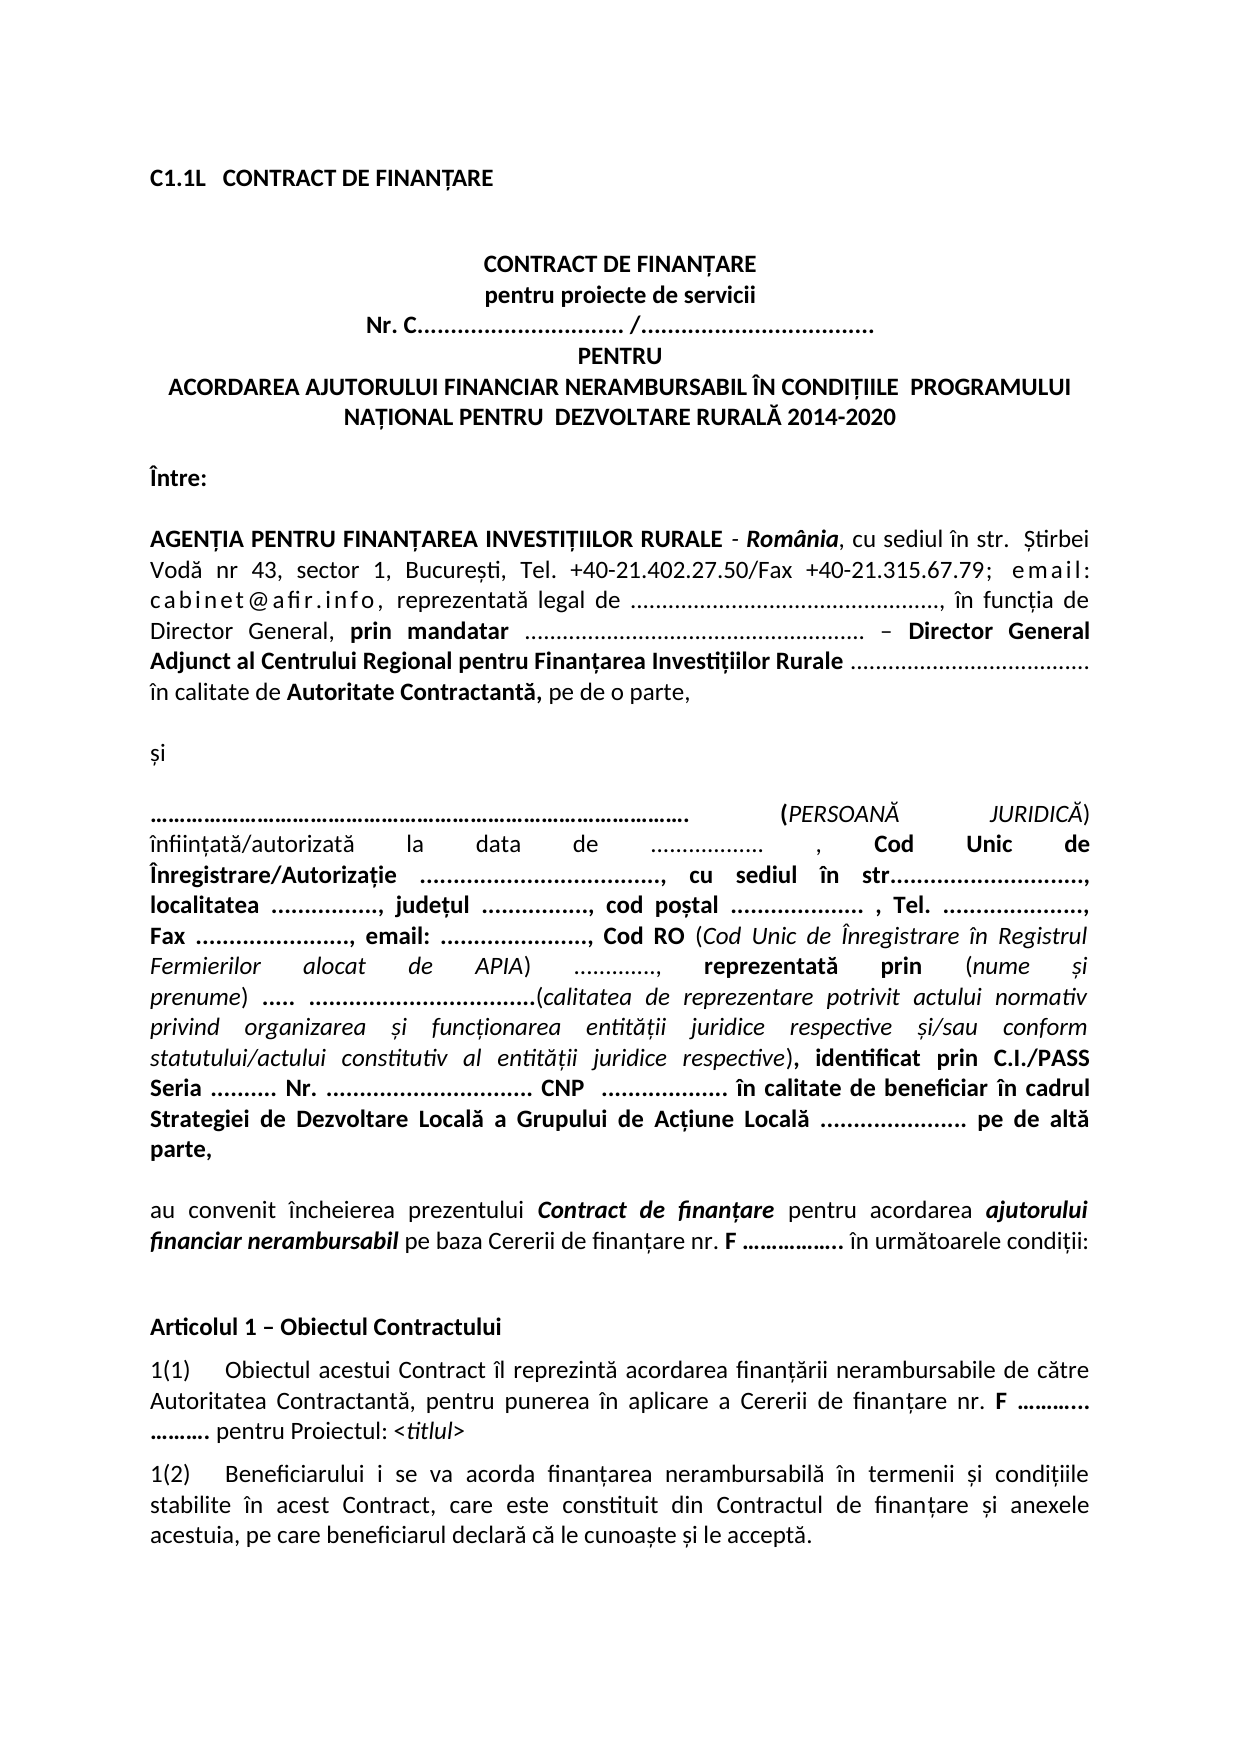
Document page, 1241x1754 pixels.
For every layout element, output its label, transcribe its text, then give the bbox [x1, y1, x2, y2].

text Între: [150, 462, 1090, 493]
text Articolul 1 – Obiectul Contractului [150, 1311, 1090, 1342]
text C1.1L CONTRACT DE FINANȚARE [150, 162, 1090, 193]
text ………………………………………………………………………………. (PERSOANĂ JURIDICĂ) înființată/autorizată la data de .................. , Cod Unic de Înregistrare/Autorizație ...................................., cu sediul în str............................., localitatea ................, județul ................, cod poștal .................... , Tel. ....................., Fax ......................., email: ......................, Cod RO (Cod Unic de Înregistrare în Registrul Fermierilor alocat de APIA) ............., reprezentată prin (nume și prenume) ..... ..................................(calitatea de reprezentare potrivit actului normativ privind organizarea şi funcţionarea entității juridice respective şi/sau conform statutului/actului constitutiv al entității juridice respective), identificat prin C.I./PASS Seria .......... Nr. ............................... CNP ................... în calitate de beneficiar în cadrul Strategiei de Dezvoltare Locală a Grupului de Acțiune Locală ...................... pe de altă parte, [150, 798, 1090, 1164]
text PENTRU [150, 340, 1090, 371]
text CONTRACT DE FINANȚARE [150, 248, 1090, 279]
text ACORDAREA AJUTORULUI FINANCIAR NERAMBURSABIL ÎN CONDIȚIILE PROGRAMULUI NAȚIONAL PENTRU DEZVOLTARE RURALĂ 2014-2020 [150, 371, 1090, 432]
text AGENȚIA PENTRU FINANȚAREA INVESTIȚIILOR RURALE - România, cu sediul în str. Știrbei Vodă nr 43, sector 1, Bucureşti, Tel. +40-21.402.27.50/Fax +40-21.315.67.79; email: cabinet@afir.info, reprezentată legal de ................................................., în funcţia de Director General, prin mandatar ...................................................... – Director General Adjunct al Centrului Regional pentru Finanțarea Investițiilor Rurale ...................................... în calitate de Autoritate Contractantă, pe de o parte, [150, 523, 1090, 706]
text Nr. C............................... /................................... [150, 309, 1090, 340]
text 1(2) Beneficiarului i se va acorda finanţarea nerambursabilă în termenii şi condiţiile stabilite în acest Contract, care este constituit din Contractul de finanțare şi anexele acestuia, pe care beneficiarul declară că le cunoaşte şi le acceptă. [150, 1458, 1090, 1550]
text pentru proiecte de servicii [150, 279, 1090, 309]
text 1(1) Obiectul acestui Contract îl reprezintă acordarea finanţării nerambursabile de către Autoritatea Contractantă, pentru punerea în aplicare a Cererii de finanțare nr. F ………...………. pentru Proiectul: <titlul> [150, 1354, 1090, 1446]
text au convenit încheierea prezentului Contract de finanțare pentru acordarea ajutorului financiar nerambursabil pe baza Cererii de finanțare nr. F …………….. în următoarele condiții: [150, 1195, 1090, 1256]
text și [150, 737, 1090, 767]
